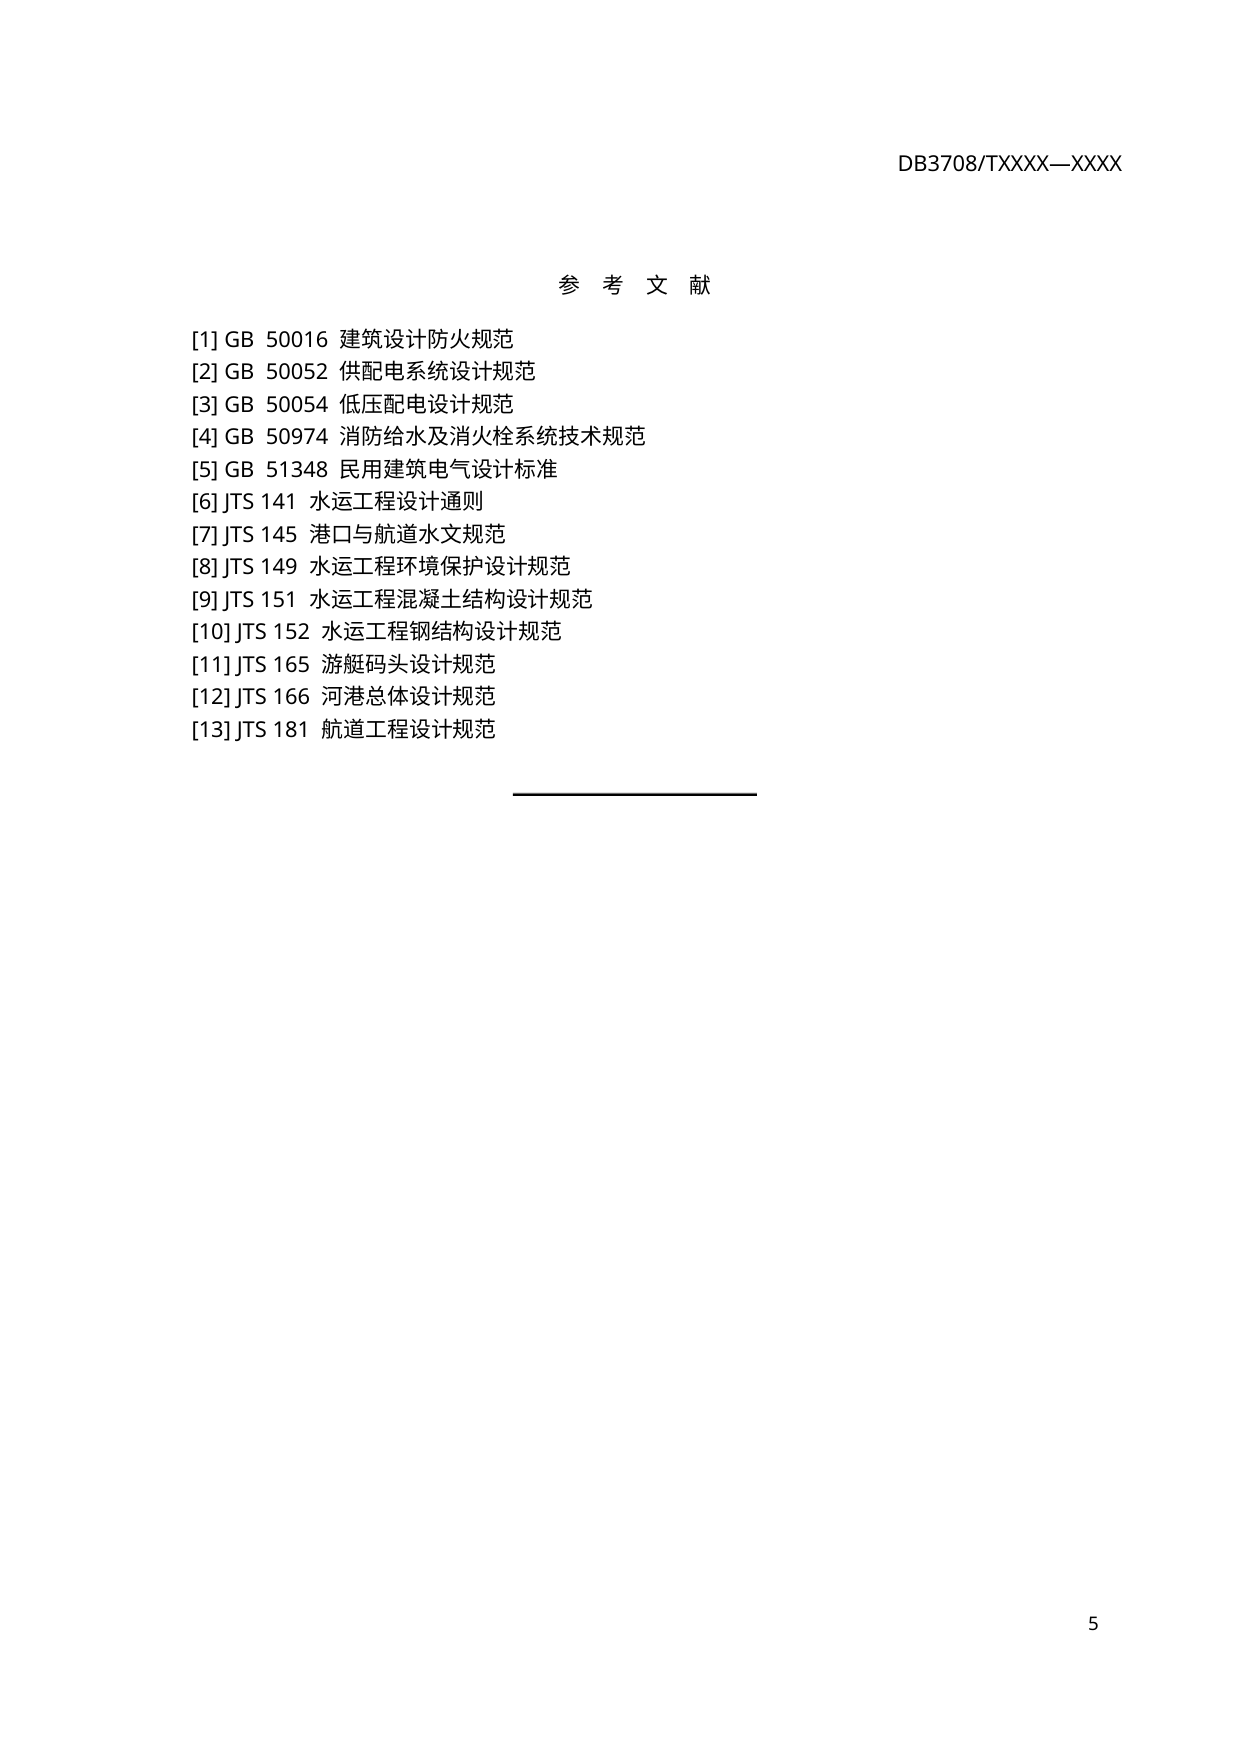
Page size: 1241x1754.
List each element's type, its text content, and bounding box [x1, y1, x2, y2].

list JTS 145 港口与航道水文规范 [148, 516, 1122, 549]
list JTS 152 水运工程钢结构设计规范 [148, 614, 1122, 646]
list GB 50016 建筑设计防火规范 [148, 321, 1122, 354]
list JTS 165 游艇码头设计规范 [148, 646, 1122, 679]
list GB 50052 供配电系统设计规范 [148, 354, 1122, 386]
list JTS 151 水运工程混凝土结构设计规范 [148, 581, 1122, 614]
picture [512, 743, 757, 796]
list GB 50974 消防给水及消火栓系统技术规范 [148, 419, 1122, 451]
list JTS 149 水运工程环境保护设计规范 [148, 549, 1122, 581]
list JTS 166 河港总体设计规范 [148, 679, 1122, 711]
list GB 50054 低压配电设计规范 [148, 386, 1122, 419]
list JTS 181 航道工程设计规范 [148, 711, 1122, 744]
list JTS 141 水运工程设计通则 [148, 484, 1122, 516]
list GB 51348 民用建筑电气设计标准 [148, 451, 1122, 484]
text 参 考 文 献 [148, 268, 1122, 301]
